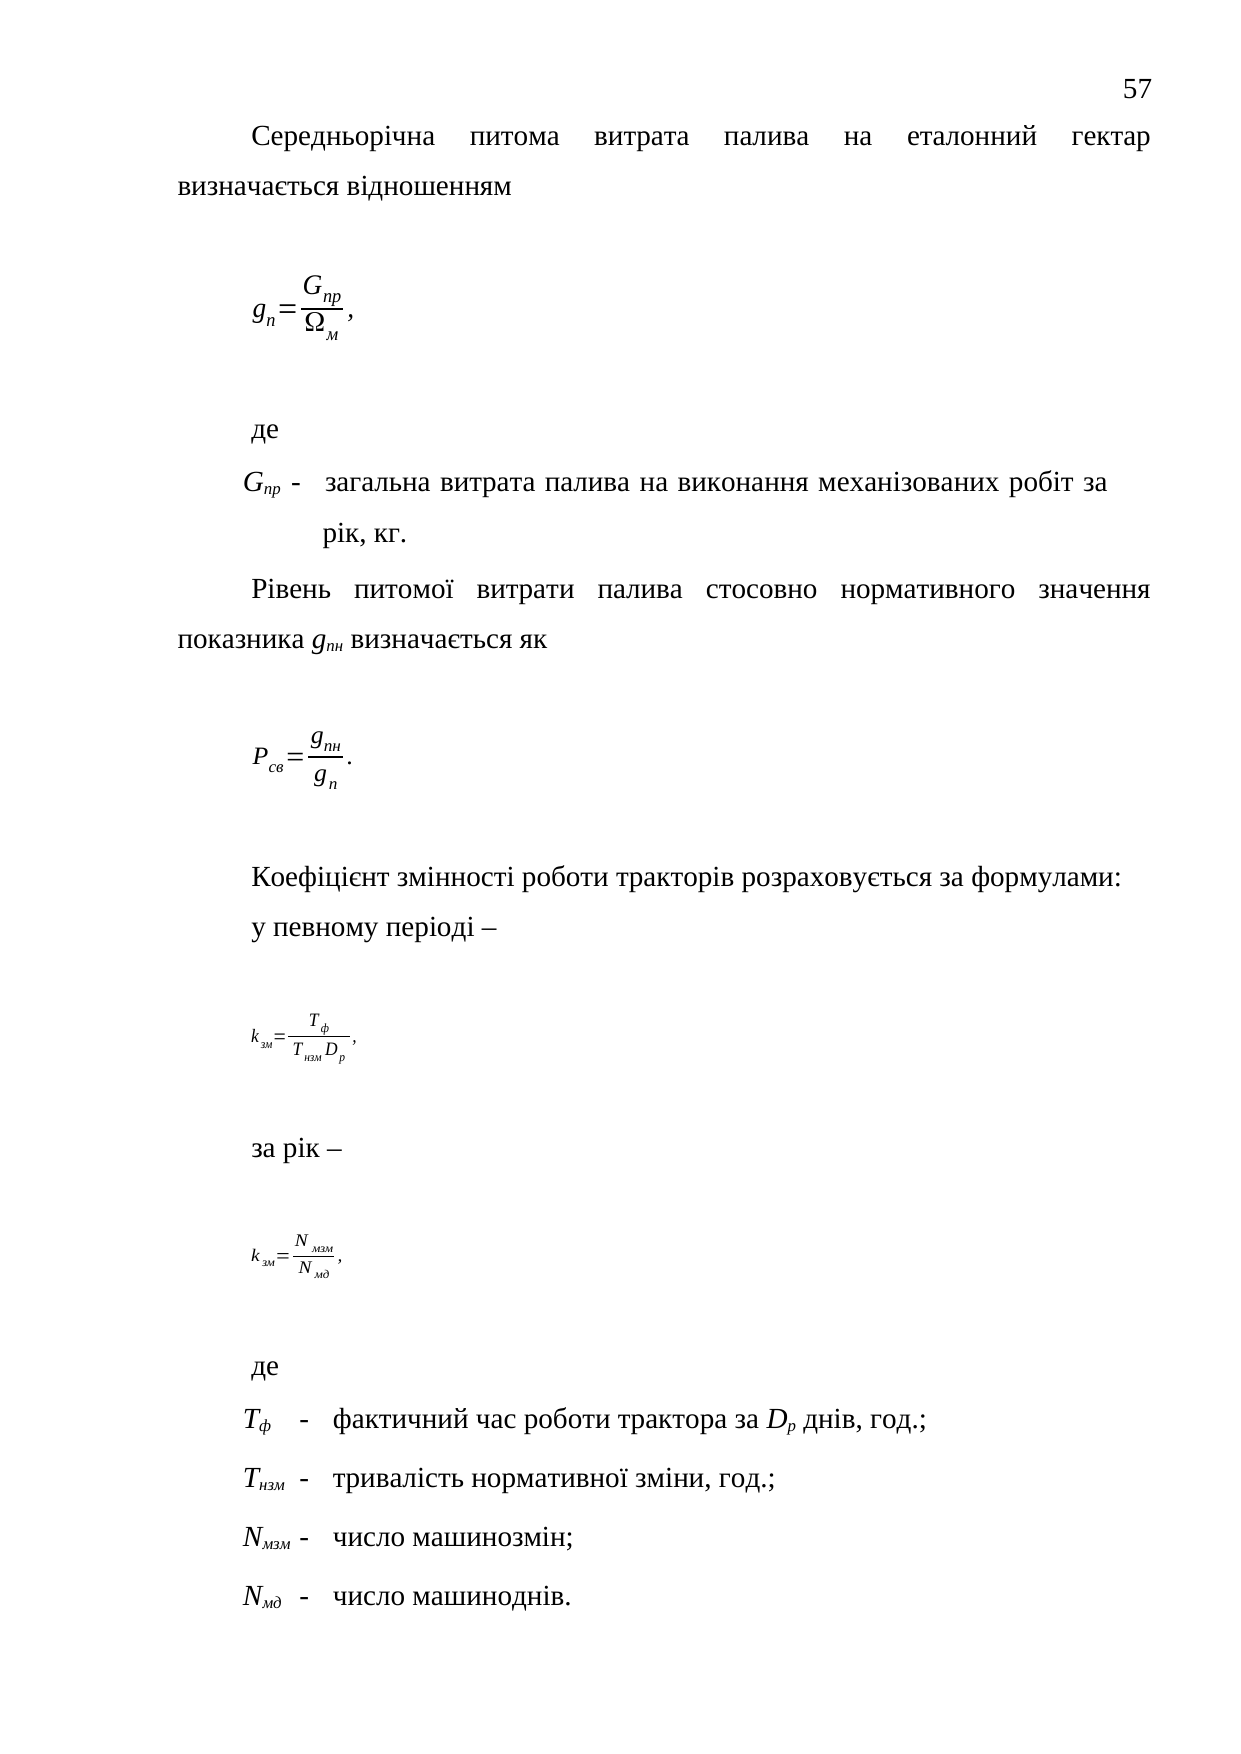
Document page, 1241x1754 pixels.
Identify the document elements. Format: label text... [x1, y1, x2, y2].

table_cell Тнзм [166, 1458, 296, 1516]
table_cell - [296, 1576, 330, 1618]
text Рівень питомої витрати палива стосовно нормативного значення показника gпн визначається як [177, 571, 1152, 655]
table_cell Nмд [166, 1576, 296, 1618]
text де [177, 411, 1152, 445]
table_cell - [296, 1458, 330, 1516]
table_cell - [296, 1516, 330, 1576]
text у певному періоді – [177, 909, 1152, 943]
text за рік – [177, 1130, 1152, 1164]
text де [177, 1348, 1152, 1382]
text Середньорічна питома витрата палива на еталонний гектар визначається відношенням [177, 118, 1152, 202]
table_cell число машинозмін; [330, 1516, 1111, 1576]
table_cell число машиноднів. [330, 1576, 1111, 1618]
table_cell Nмзм [166, 1516, 296, 1576]
table_cell тривалість нормативної зміни, год.; [330, 1458, 1111, 1516]
table_header фактичний час роботи трактора за Dp днів, год.; [330, 1398, 1111, 1457]
table_header Тф [166, 1398, 296, 1457]
table_header загальна витрата палива на виконання механізованих робіт за рік, кг. [319, 461, 1111, 571]
table_header - [296, 1398, 330, 1457]
text Коефіцієнт змінності роботи тракторів розраховується за формулами: [177, 859, 1152, 893]
table_header Gпр [166, 461, 285, 571]
table_header - [285, 461, 319, 571]
